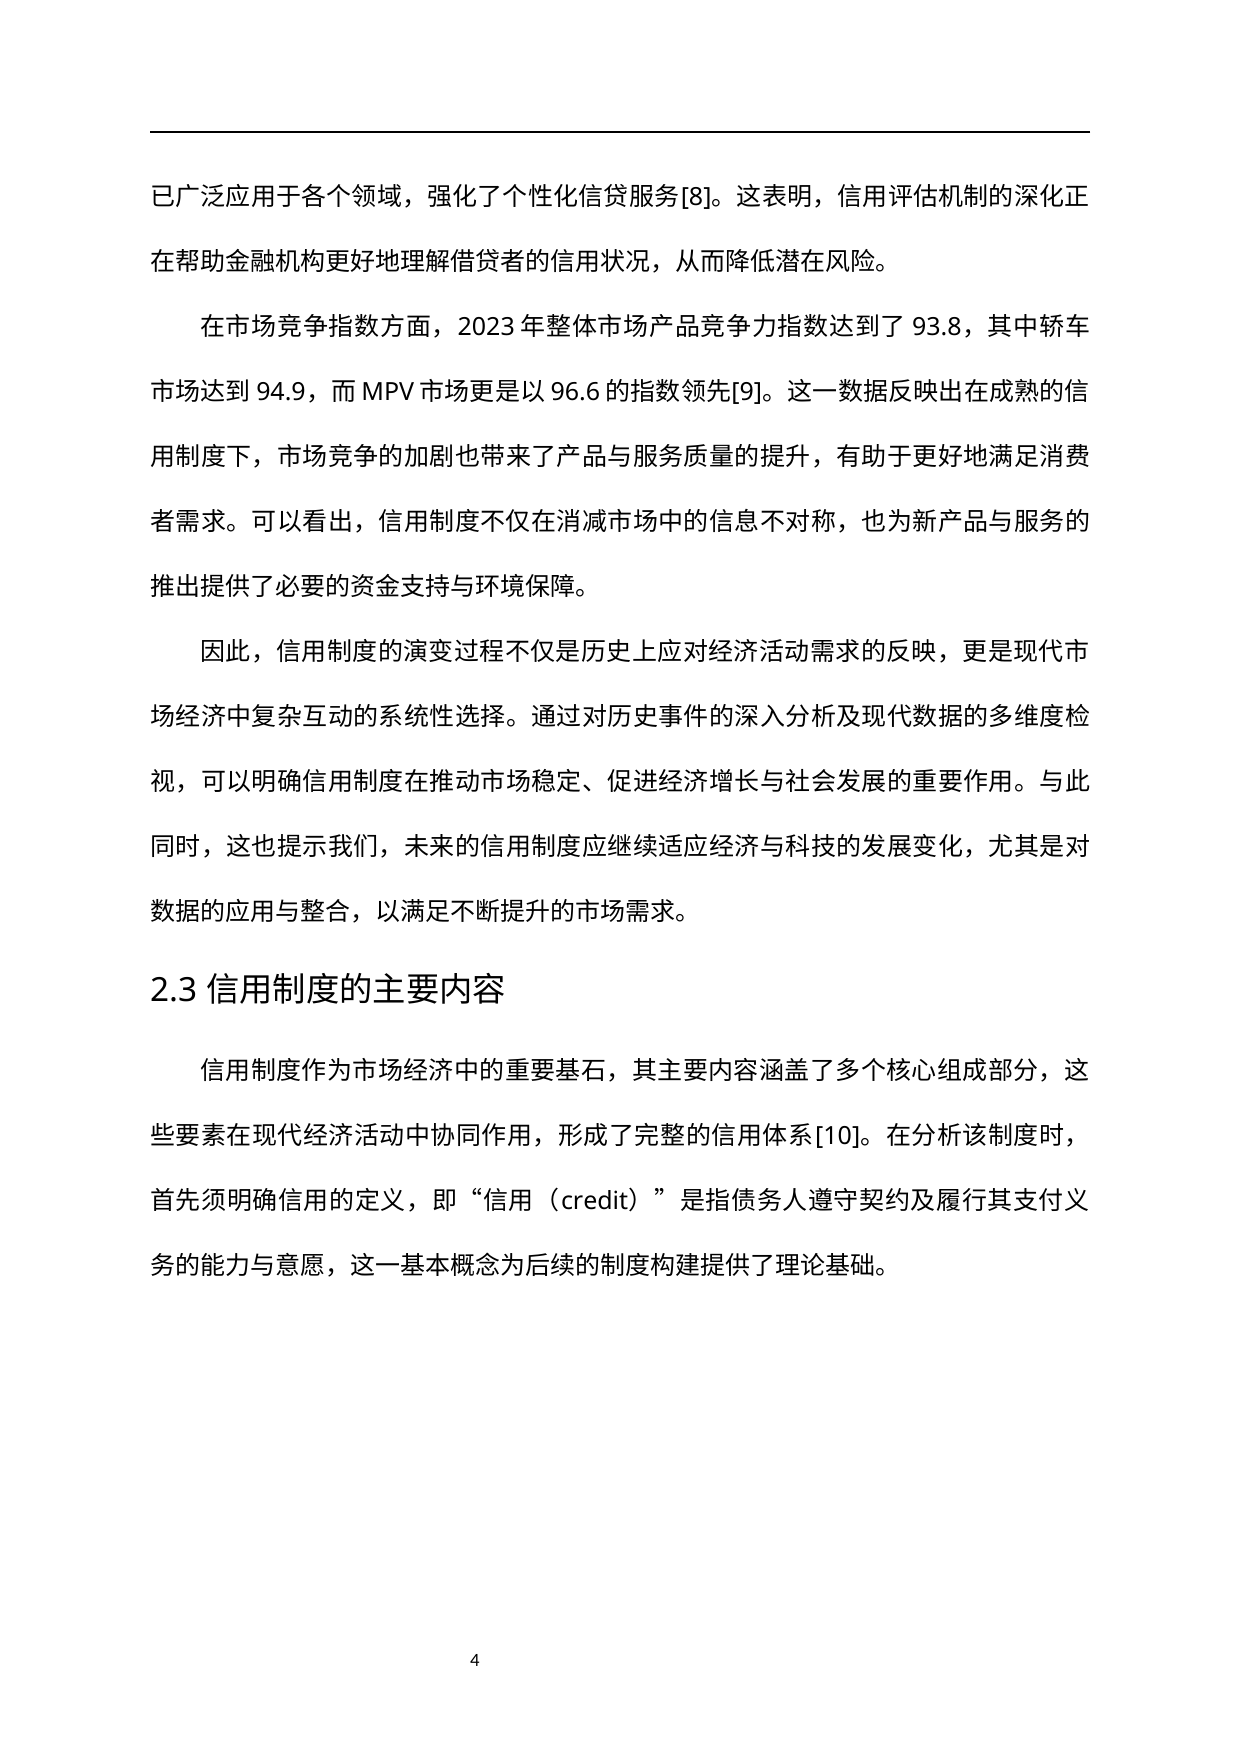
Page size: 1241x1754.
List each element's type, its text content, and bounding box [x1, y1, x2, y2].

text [150, 162, 1090, 292]
text 在市场竞争指数方面，2023年整体市场产品竞争力指数达到了93.8，其中轿车市场达到94.9，而MPV市场更是以96.6的指数领先[9]。这一数据反映出在成熟的信用制度下，市场竞争的加剧也带来了产品与服务质量的提升，有助于更好地满足消费者需求。可以看出，信用制度不仅在消减市场中的信息不对称，也为新产品与服务的推出提供了必要的资金支持与环境保障。 [150, 292, 1090, 617]
text 信用制度作为市场经济中的重要基石，其主要内容涵盖了多个核心组成部分，这些要素在现代经济活动中协同作用，形成了完整的信用体系[10]。在分析该制度时，首先须明确信用的定义，即“信用（credit）”是指债务人遵守契约及履行其支付义务的能力与意愿，这一基本概念为后续的制度构建提供了理论基础。 [150, 1036, 1090, 1296]
text 因此，信用制度的演变过程不仅是历史上应对经济活动需求的反映，更是现代市场经济中复杂互动的系统性选择。通过对历史事件的深入分析及现代数据的多维度检视，可以明确信用制度在推动市场稳定、促进经济增长与社会发展的重要作用。与此同时，这也提示我们，未来的信用制度应继续适应经济与科技的发展变化，尤其是对数据的应用与整合，以满足不断提升的市场需求。 [150, 617, 1090, 942]
subtitle 2.3 信用制度的主要内容 [150, 954, 1090, 1019]
